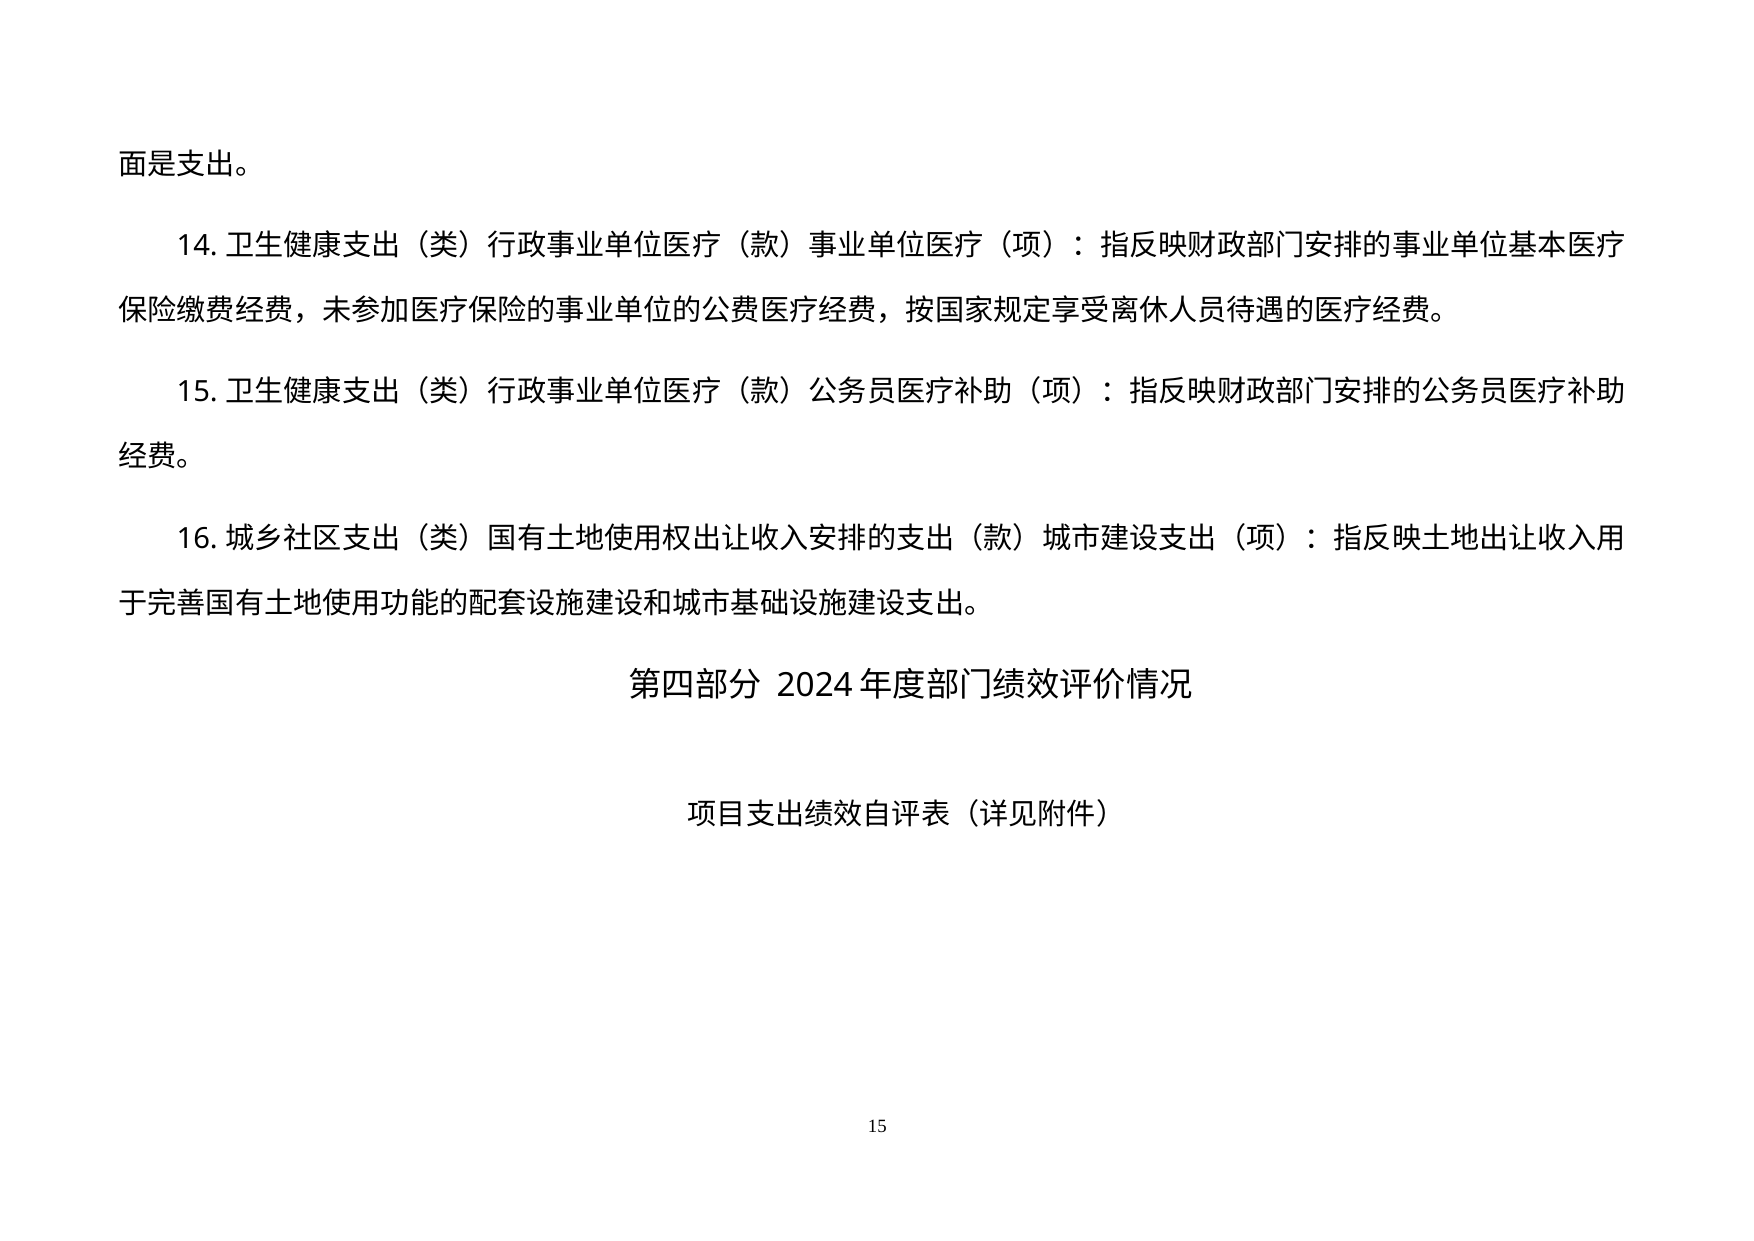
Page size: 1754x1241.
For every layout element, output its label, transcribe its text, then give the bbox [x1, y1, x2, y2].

text 14. 卫生健康支出（类）行政事业单位医疗（款）事业单位医疗（项）：指反映财政部门安排的事业单位基本医疗保险缴费经费，未参加医疗保险的事业单位的公费医疗经费，按国家规定享受离休人员待遇的医疗经费。 [118, 210, 1636, 340]
text 15. 卫生健康支出（类）行政事业单位医疗（款）公务员医疗补助（项）：指反映财政部门安排的公务员医疗补助经费。 [118, 357, 1636, 487]
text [118, 129, 1636, 194]
text 项目支出绩效自评表（详见附件） [176, 779, 1636, 844]
text 16. 城乡社区支出（类）国有土地使用权出让收入安排的支出（款）城市建设支出（项）：指反映土地出让收入用于完善国有土地使用功能的配套设施建设和城市基础设施建设支出。 [118, 503, 1636, 633]
text 第四部分 2024年度部门绩效评价情况 [118, 649, 1636, 714]
